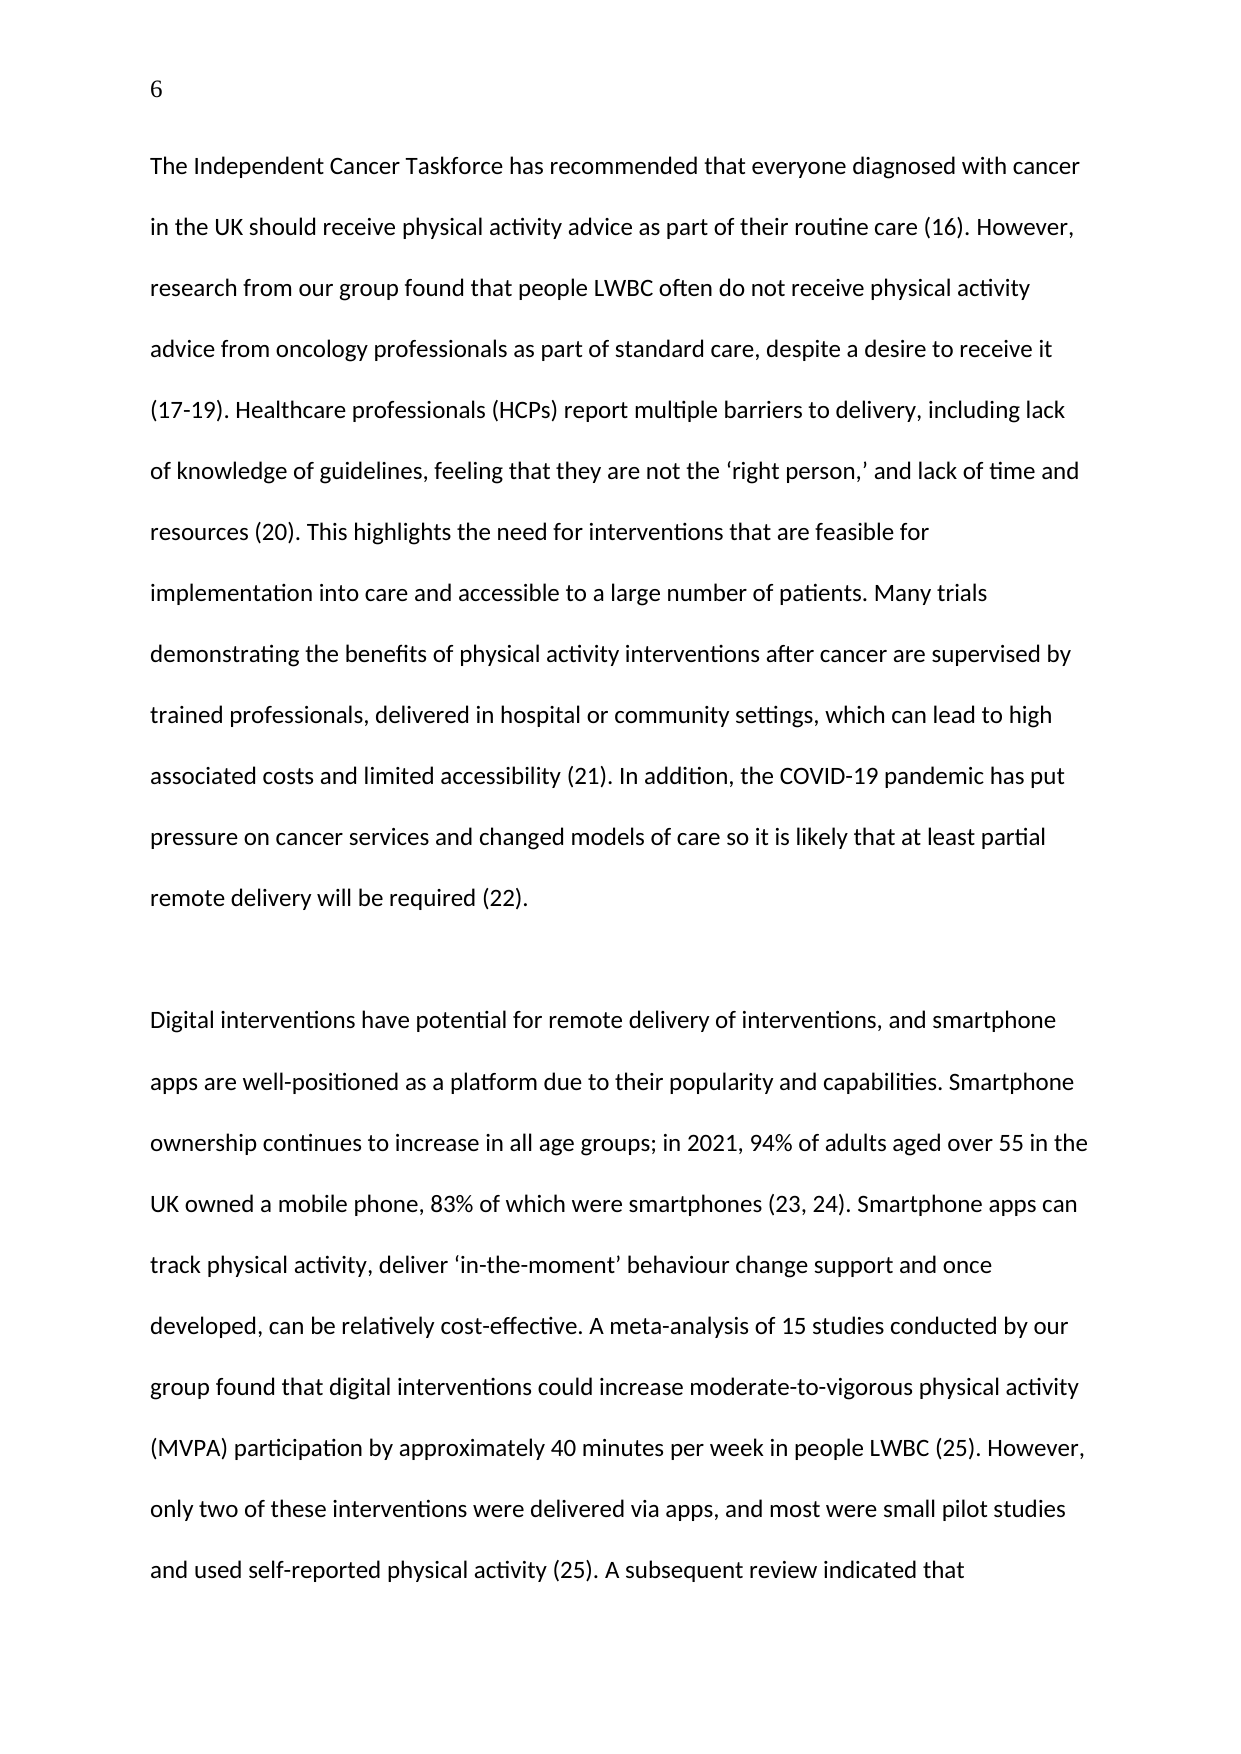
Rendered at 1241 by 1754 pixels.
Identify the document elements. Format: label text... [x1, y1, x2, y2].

text The Independent Cancer Taskforce has recommended that everyone diagnosed with cancer in the UK should receive physical activity advice as part of their routine care (16). However, research from our group found that people LWBC often do not receive physical activity advice from oncology professionals as part of standard care, despite a desire to receive it (17-19). Healthcare professionals (HCPs) report multiple barriers to delivery, including lack of knowledge of guidelines, feeling that they are not the ‘right person,’ and lack of time and resources (20). This highlights the need for interventions that are feasible for implementation into care and accessible to a large number of patients. Many trials demonstrating the benefits of physical activity interventions after cancer are supervised by trained professionals, delivered in hospital or community settings, which can lead to high associated costs and limited accessibility (21). In addition, the COVID-19 pandemic has put pressure on cancer services and changed models of care so it is likely that at least partial remote delivery will be required (22). [150, 150, 1090, 913]
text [150, 1004, 1090, 1584]
